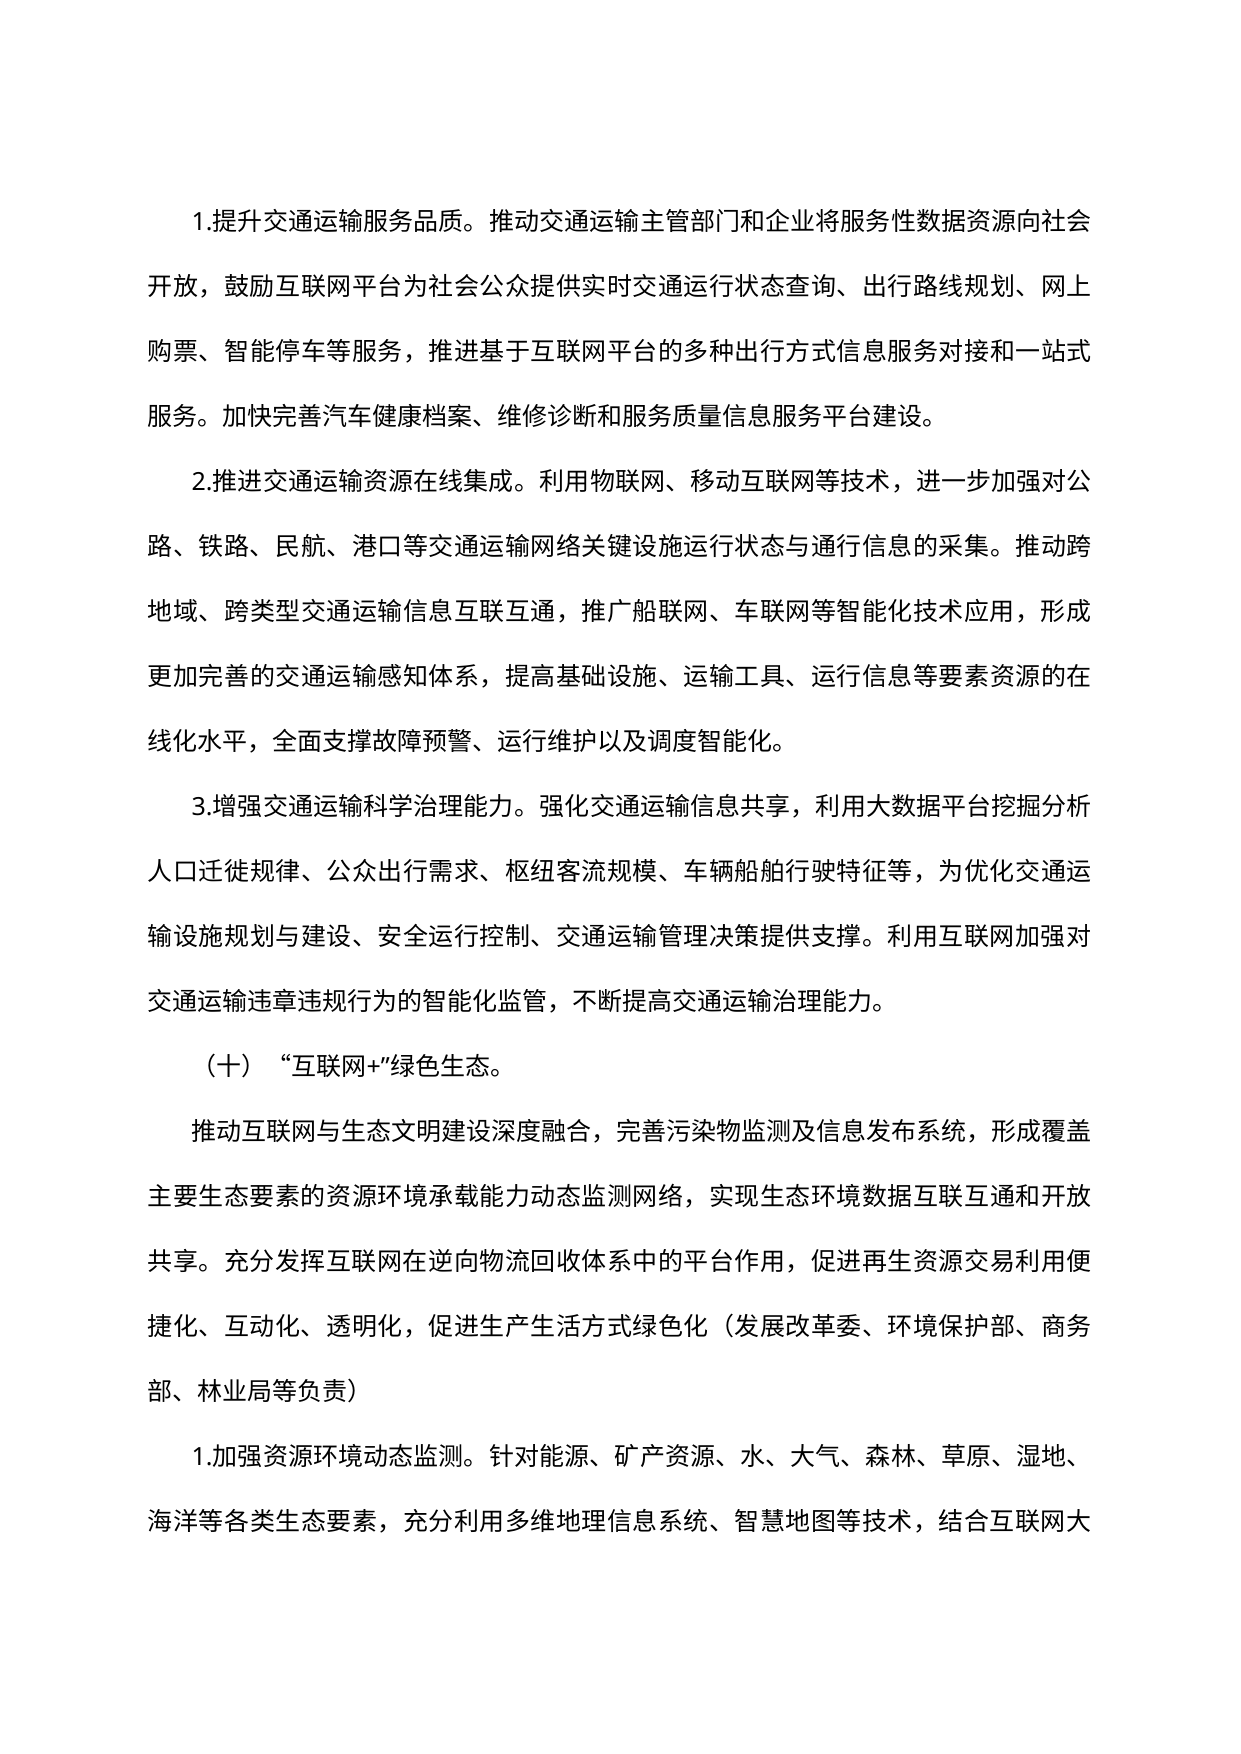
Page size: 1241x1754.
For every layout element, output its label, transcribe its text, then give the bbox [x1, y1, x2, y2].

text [148, 1422, 1092, 1552]
text （十）“互联网+”绿色生态。 [148, 1032, 1092, 1097]
text 2.推进交通运输资源在线集成。利用物联网、移动互联网等技术，进一步加强对公路、铁路、民航、港口等交通运输网络关键设施运行状态与通行信息的采集。推动跨地域、跨类型交通运输信息互联互通，推广船联网、车联网等智能化技术应用，形成更加完善的交通运输感知体系，提高基础设施、运输工具、运行信息等要素资源的在线化水平，全面支撑故障预警、运行维护以及调度智能化。 [148, 447, 1092, 772]
text 1.提升交通运输服务品质。推动交通运输主管部门和企业将服务性数据资源向社会开放，鼓励互联网平台为社会公众提供实时交通运行状态查询、出行路线规划、网上购票、智能停车等服务，推进基于互联网平台的多种出行方式信息服务对接和一站式服务。加快完善汽车健康档案、维修诊断和服务质量信息服务平台建设。 [148, 187, 1092, 447]
text 推动互联网与生态文明建设深度融合，完善污染物监测及信息发布系统，形成覆盖主要生态要素的资源环境承载能力动态监测网络，实现生态环境数据互联互通和开放共享。充分发挥互联网在逆向物流回收体系中的平台作用，促进再生资源交易利用便捷化、互动化、透明化，促进生产生活方式绿色化（发展改革委、环境保护部、商务部、林业局等负责） [148, 1097, 1092, 1422]
text 3.增强交通运输科学治理能力。强化交通运输信息共享，利用大数据平台挖掘分析人口迁徙规律、公众出行需求、枢纽客流规模、车辆船舶行驶特征等，为优化交通运输设施规划与建设、安全运行控制、交通运输管理决策提供支撑。利用互联网加强对交通运输违章违规行为的智能化监管，不断提高交通运输治理能力。 [148, 772, 1092, 1032]
